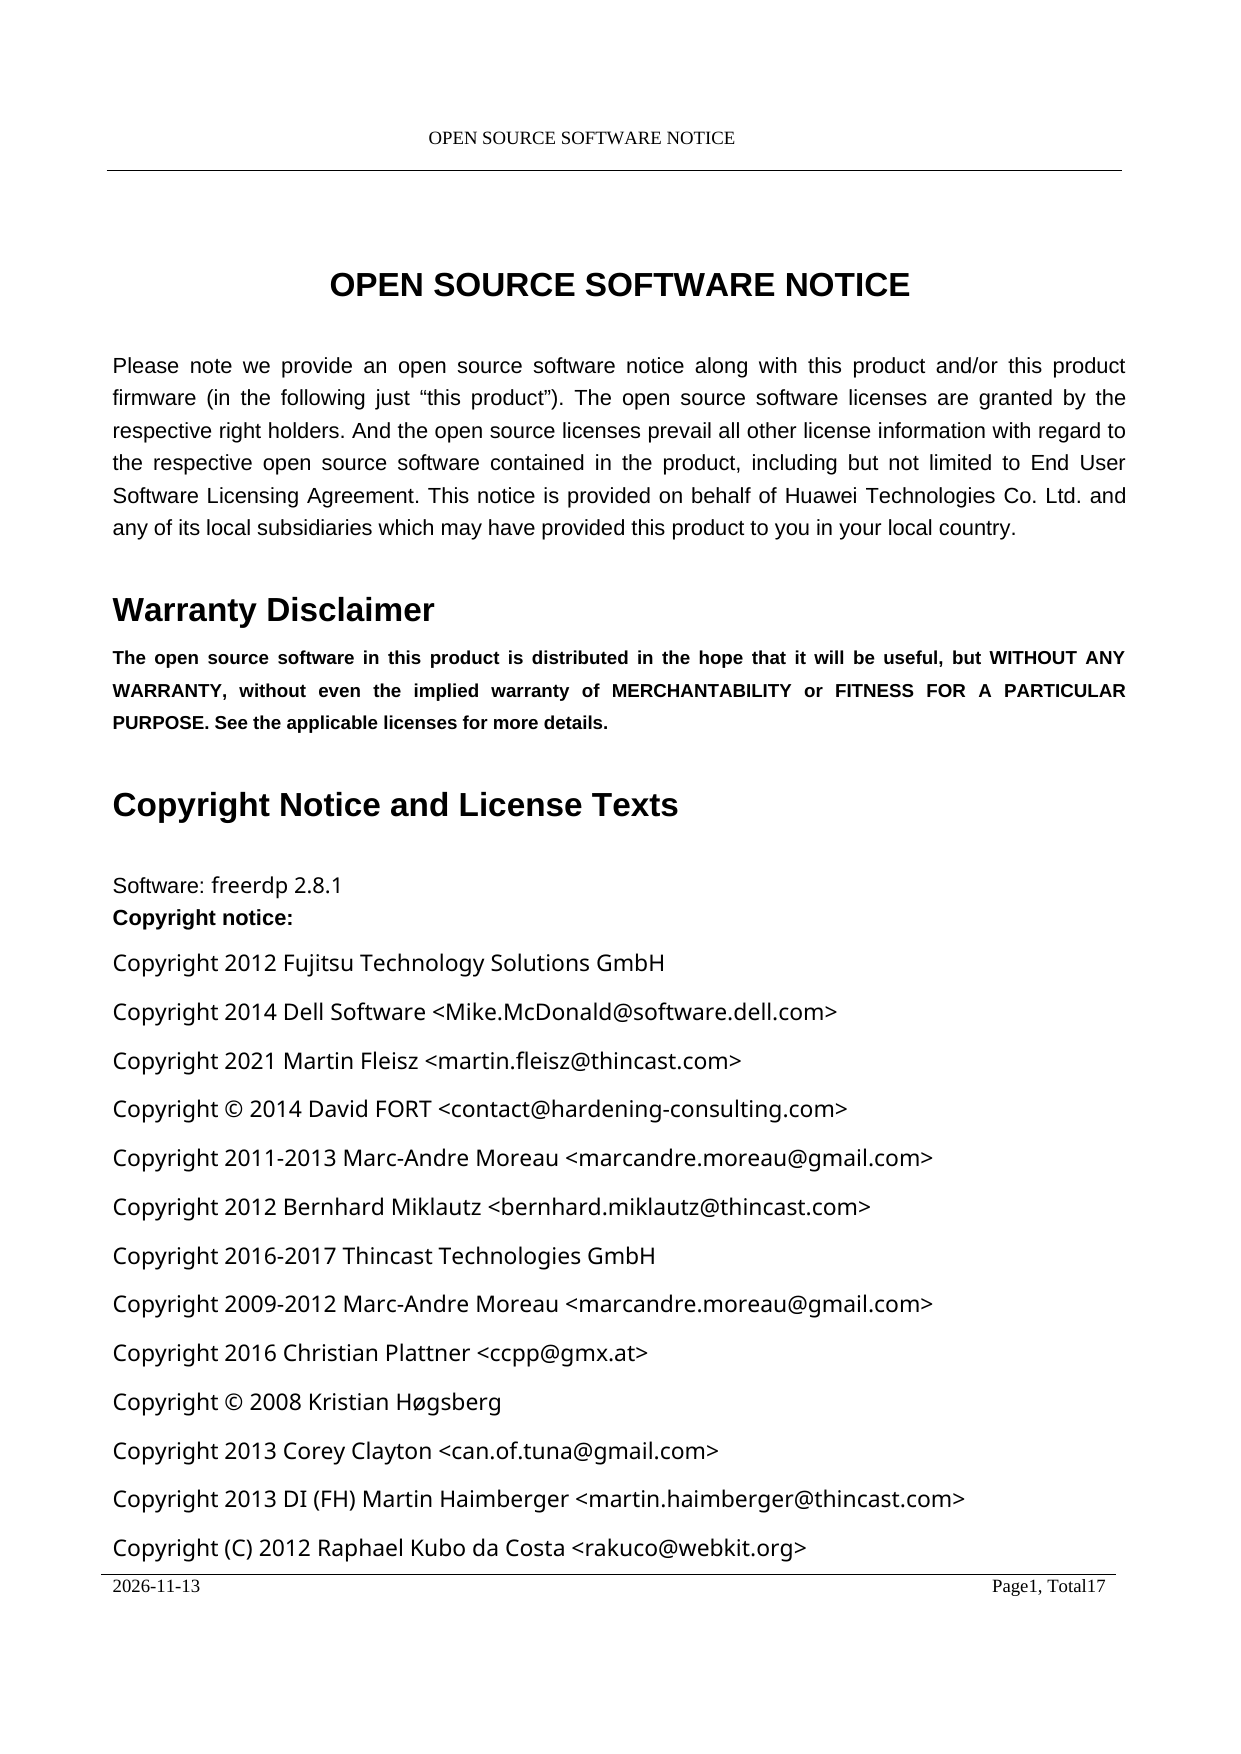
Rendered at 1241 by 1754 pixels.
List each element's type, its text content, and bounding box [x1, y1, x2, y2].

text Copyright notice: [112, 901, 1128, 934]
text OPEN SOURCE SOFTWARE NOTICE [112, 251, 1128, 316]
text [112, 947, 1128, 1564]
text Warranty Disclaimer [112, 576, 1128, 641]
text Software: freerdp 2.8.1 [112, 869, 1128, 901]
text The open source software in this product is distributed in the hope that it will be useful, but WITHOUT ANY WARRANTY, without even the implied warranty of MERCHANTABILITY or FITNESS FOR A PARTICULAR PURPOSE. See the applicable licenses for more details. [112, 641, 1128, 739]
text Copyright Notice and License Texts [112, 771, 1128, 836]
text Please note we provide an open source software notice along with this product and/or this product firmware (in the following just “this product”). The open source software licenses are granted by the respective right holders. And the open source licenses prevail all other license information with regard to the respective open source software contained in the product, including but not limited to End User Software Licensing Agreement. This notice is provided on behalf of Huawei Technologies Co. Ltd. and any of its local subsidiaries which may have provided this product to you in your local country. [112, 349, 1128, 544]
